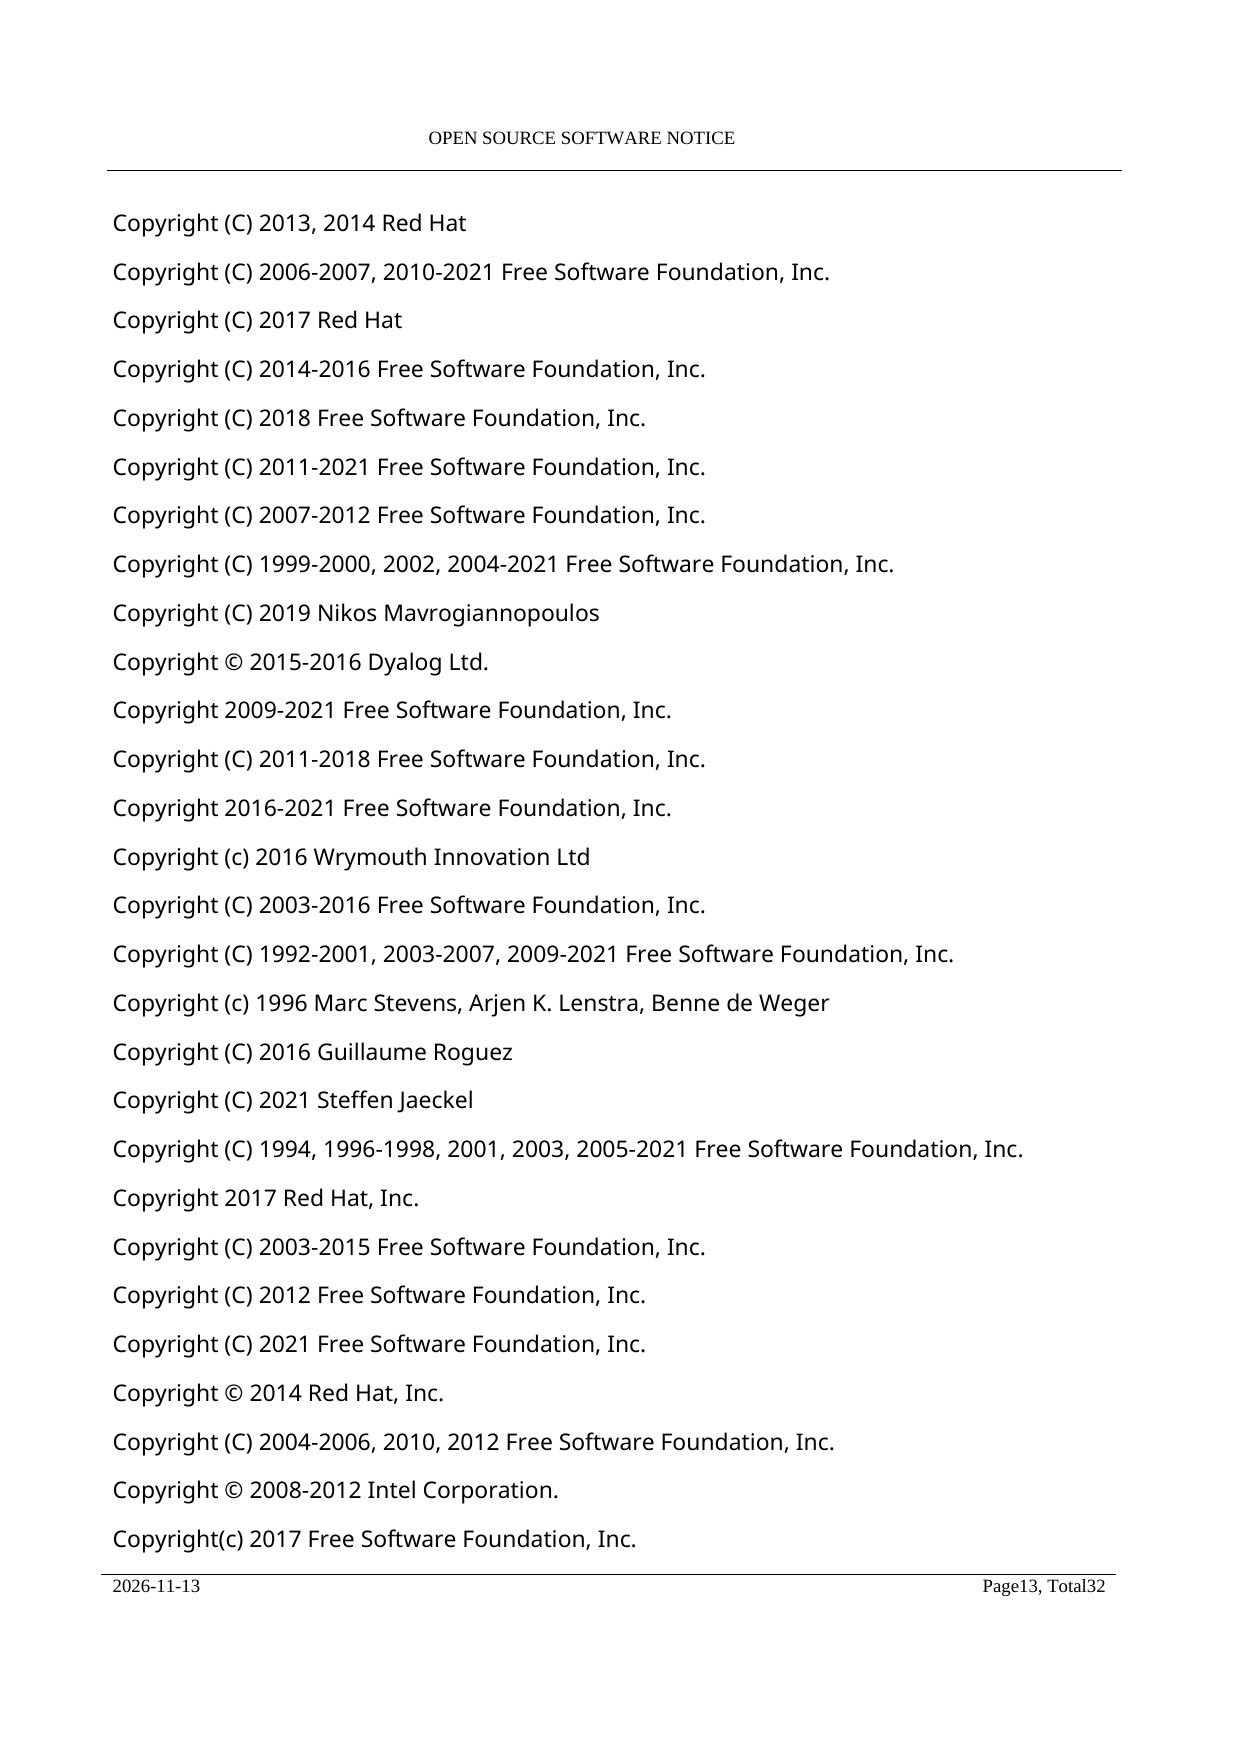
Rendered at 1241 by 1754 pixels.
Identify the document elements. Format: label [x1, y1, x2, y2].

text [112, 206, 1128, 1555]
